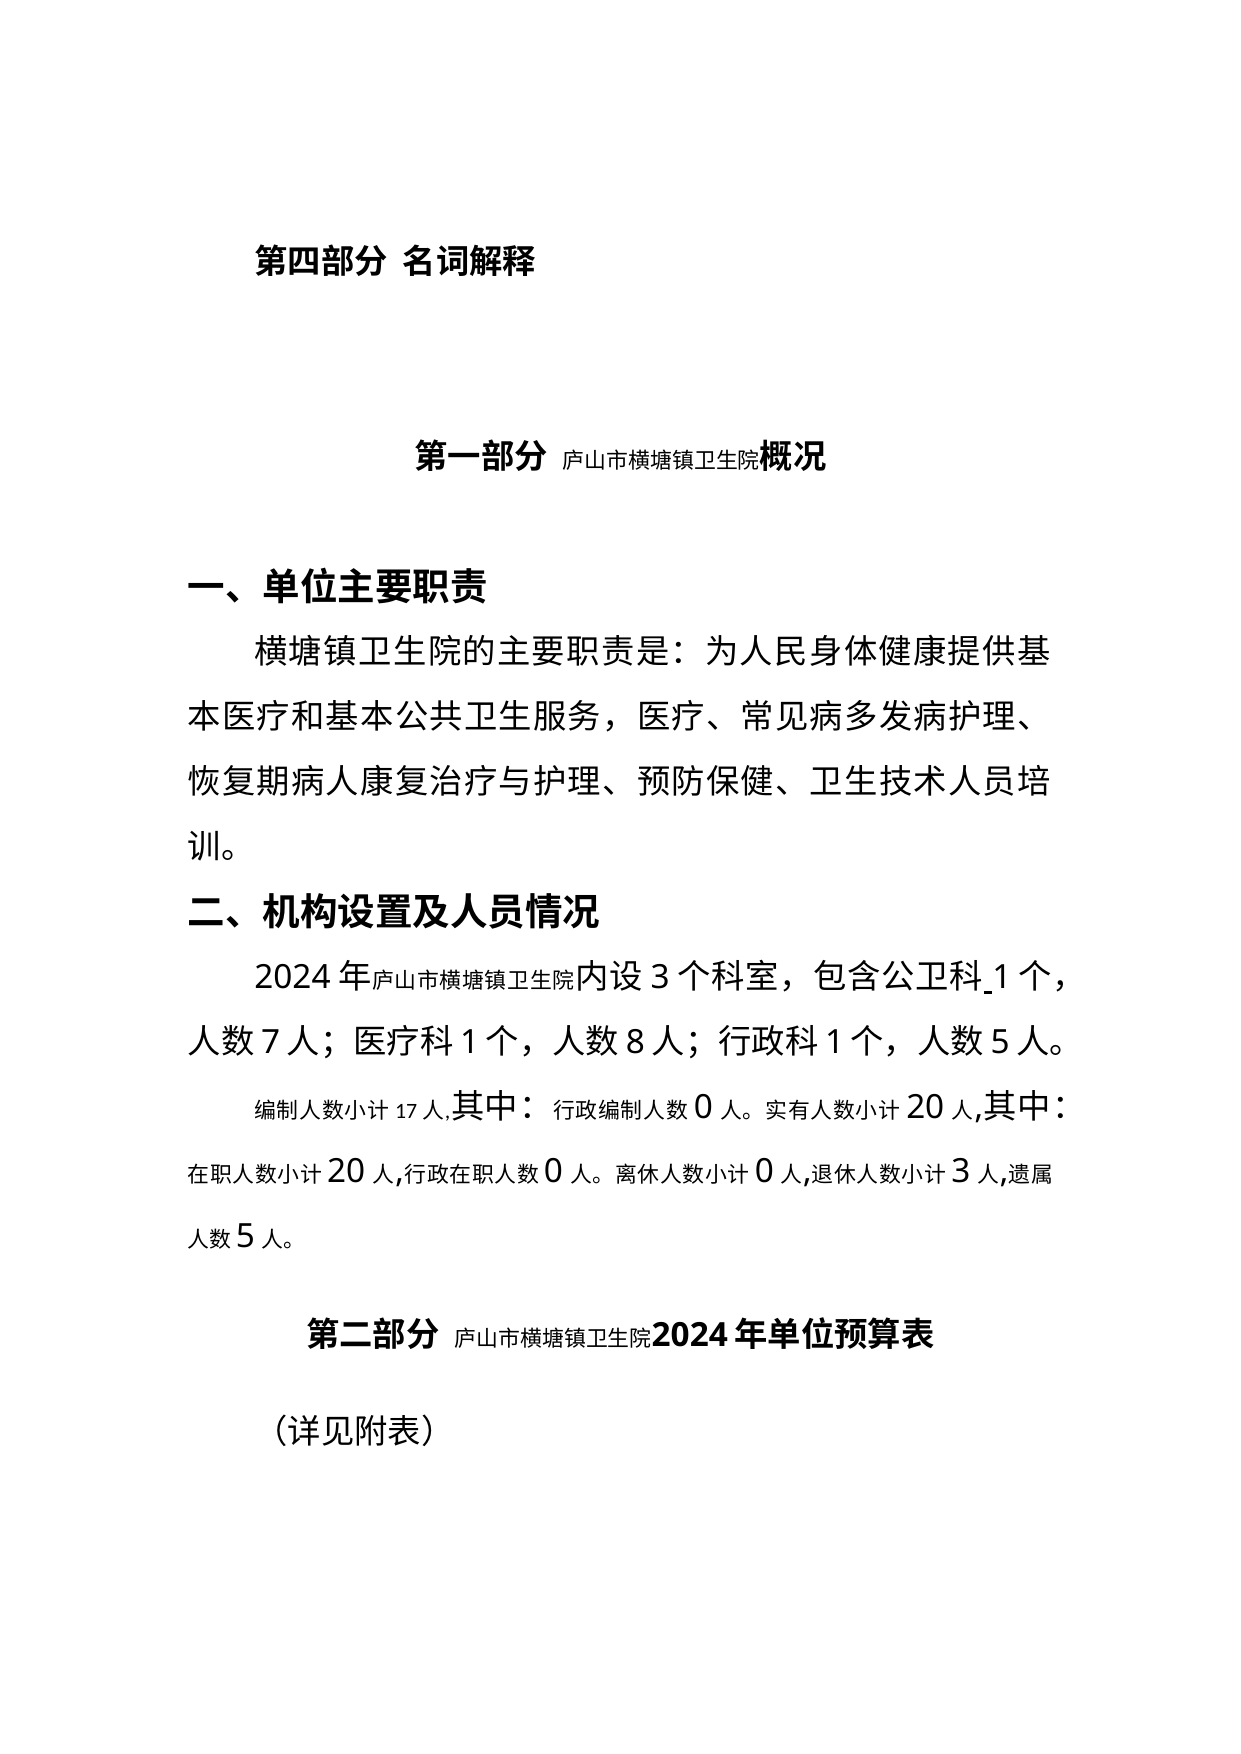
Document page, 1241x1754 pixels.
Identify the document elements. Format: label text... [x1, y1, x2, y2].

text （详见附表） [187, 1397, 1053, 1462]
text 横塘镇卫生院的主要职责是：为人民身体健康提供基本医疗和基本公共卫生服务，医疗、常见病多发病护理、恢复期病人康复治疗与护理、预防保健、卫生技术人员培训。 [187, 617, 1053, 877]
text 第四部分 名词解释 [187, 227, 1053, 292]
text 编制人数小计17人,其中：行政编制人数0人。实有人数小计20人,其中：在职人数小计20人,行政在职人数0人。离休人数小计0人,退休人数小计3人,遗属人数5人。 [187, 1072, 1053, 1267]
text 第一部分 庐山市横塘镇卫生院概况 [187, 422, 1053, 487]
text 第二部分 庐山市横塘镇卫生院2024年单位预算表 [187, 1299, 1053, 1364]
text 2024年庐山市横塘镇卫生院内设3个科室，包含公卫科 1个，人数7人；医疗科1个，人数8人；行政科1个，人数5人。 [187, 942, 1053, 1072]
text 二、机构设置及人员情况 [187, 877, 1053, 942]
text 一、单位主要职责 [187, 552, 1053, 617]
